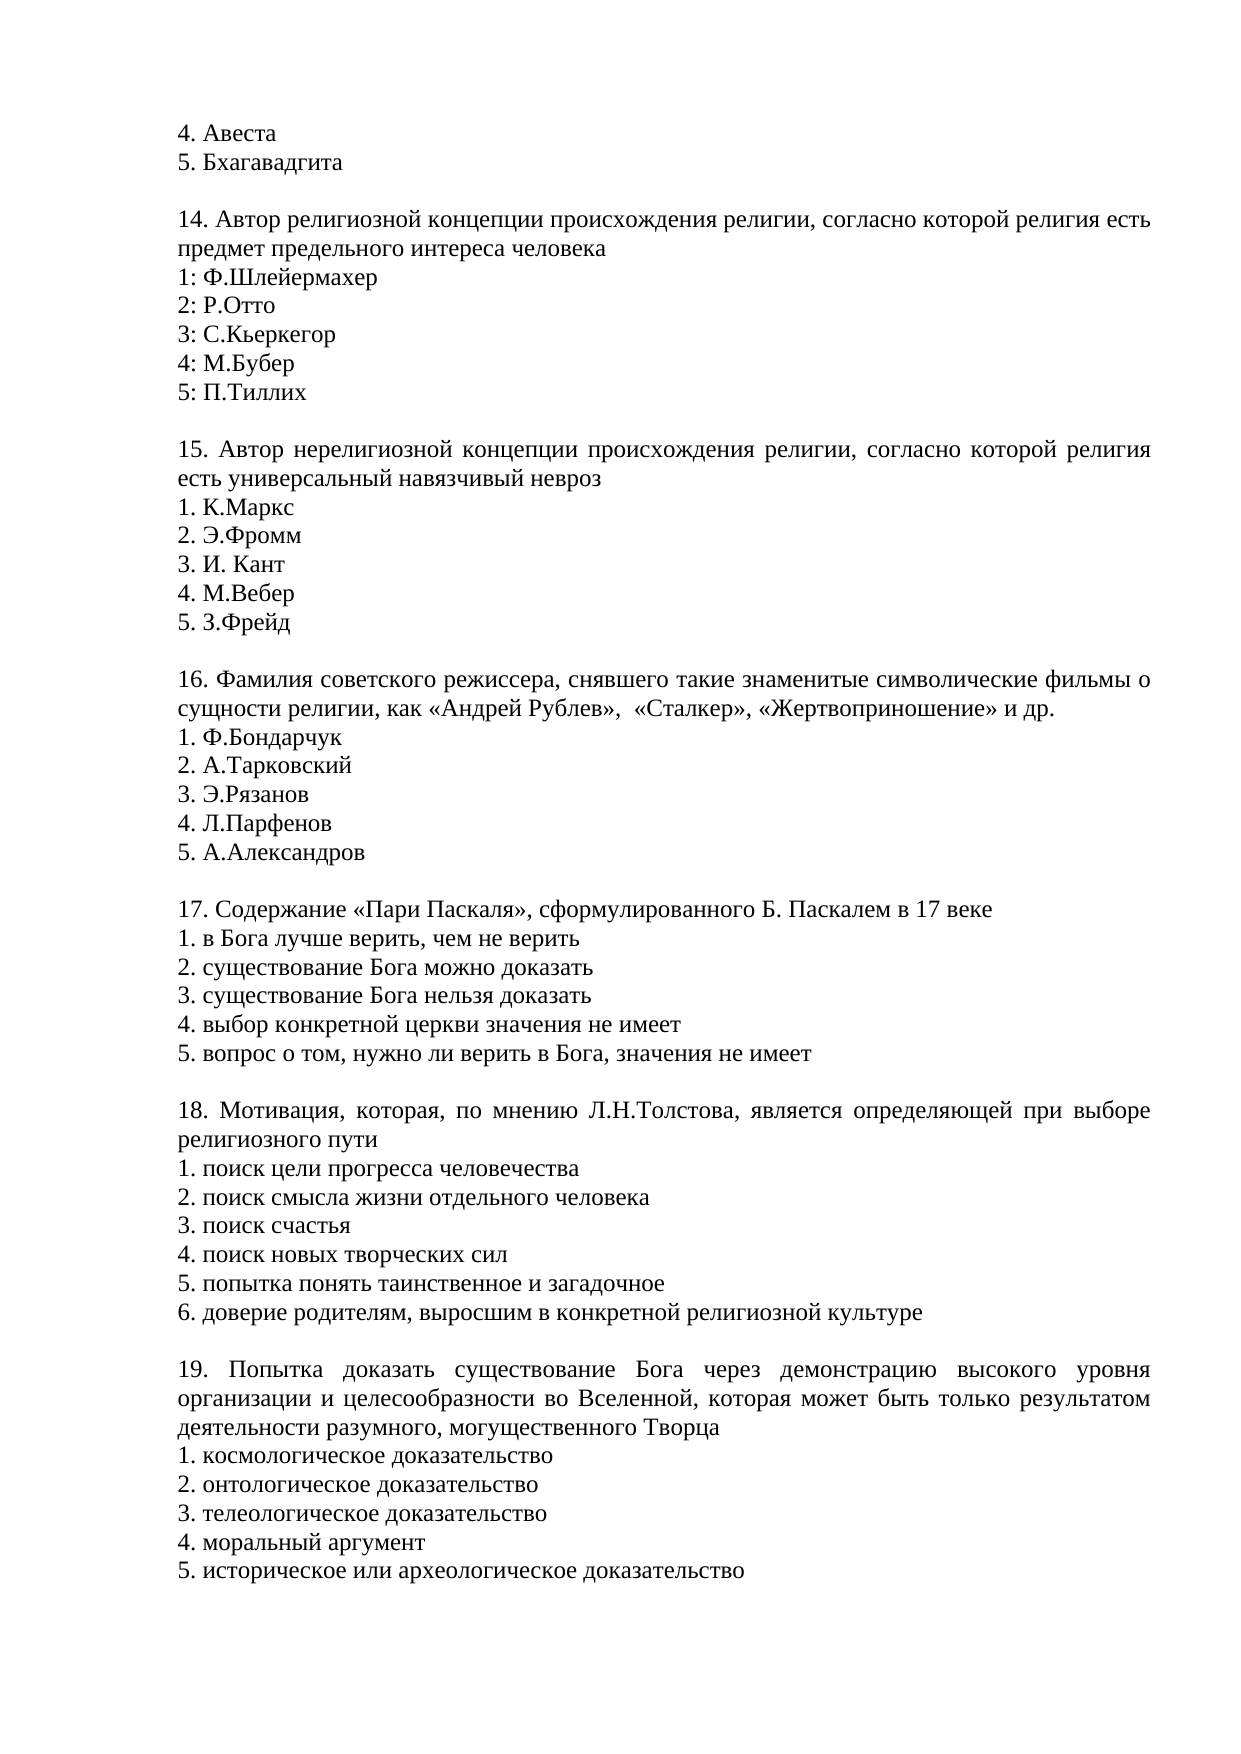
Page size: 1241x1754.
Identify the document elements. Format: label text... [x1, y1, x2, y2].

text 1. поиск цели прогресса человечества [177, 1153, 1152, 1182]
text 19. Попытка доказать существование Бога через демонстрацию высокого уровня организации и целесообразности во Вселенной, которая может быть только результатом деятельности разумного, могущественного Творца [177, 1354, 1152, 1441]
text 1. космологическое доказательство [177, 1441, 1152, 1469]
text 4. моральный аргумент [177, 1527, 1152, 1556]
text 4. Л.Парфенов [177, 808, 1152, 837]
text 2. поиск смысла жизни отдельного человека [177, 1182, 1152, 1211]
text 1. К.Маркс [177, 492, 1152, 521]
text 2: Р.Отто [177, 291, 1152, 319]
text 4: М.Бубер [177, 348, 1152, 377]
text 5. А.Александров [177, 837, 1152, 866]
text 5: П.Тиллих [177, 377, 1152, 406]
text 3. существование Бога нельзя доказать [177, 981, 1152, 1009]
text 2. онтологическое доказательство [177, 1469, 1152, 1498]
text 4. М.Вебер [177, 578, 1152, 607]
text 6. доверие родителям, выросшим в конкретной религиозной культуре [177, 1297, 1152, 1326]
text 4. Авеста [177, 118, 1152, 147]
text 2. Э.Фромм [177, 521, 1152, 549]
text 1. Ф.Бондарчук [177, 722, 1152, 751]
text 1: Ф.Шлейермахер [177, 262, 1152, 291]
text 5. попытка понять таинственное и загадочное [177, 1268, 1152, 1297]
text 5. вопрос о том, нужно ли верить в Бога, значения не имеет [177, 1038, 1152, 1067]
text 17. Содержание «Пари Паскаля», сформулированного Б. Паскалем в 17 веке [177, 894, 1152, 923]
text 18. Мотивация, которая, по мнению Л.Н.Толстова, является определяющей при выборе религиозного пути [177, 1096, 1152, 1153]
text 1. в Бога лучше верить, чем не верить [177, 923, 1152, 952]
text 5. З.Фрейд [177, 607, 1152, 636]
text 4. выбор конкретной церкви значения не имеет [177, 1009, 1152, 1038]
text 14. Автор религиозной концепции происхождения религии, согласно которой религия есть предмет предельного интереса человека [177, 204, 1152, 262]
text 4. поиск новых творческих сил [177, 1239, 1152, 1268]
text 3. поиск счастья [177, 1211, 1152, 1239]
text 15. Автор нерелигиозной концепции происхождения религии, согласно которой религия есть универсальный навязчивый невроз [177, 434, 1152, 492]
text 3. Э.Рязанов [177, 779, 1152, 808]
text 5. историческое или археологическое доказательство [177, 1556, 1152, 1584]
text 16. Фамилия советского режиссера, снявшего такие знаменитые символические фильмы о сущности религии, как «Андрей Рублев», «Сталкер», «Жертвоприношение» и др. [177, 664, 1152, 722]
text 3. телеологическое доказательство [177, 1498, 1152, 1527]
text 2. А.Тарковский [177, 751, 1152, 779]
text 5. Бхагавадгита [177, 147, 1152, 176]
text 2. cуществование Бога можно доказать [177, 952, 1152, 981]
text 3. И. Кант [177, 549, 1152, 578]
text 3: С.Кьеркегор [177, 319, 1152, 348]
